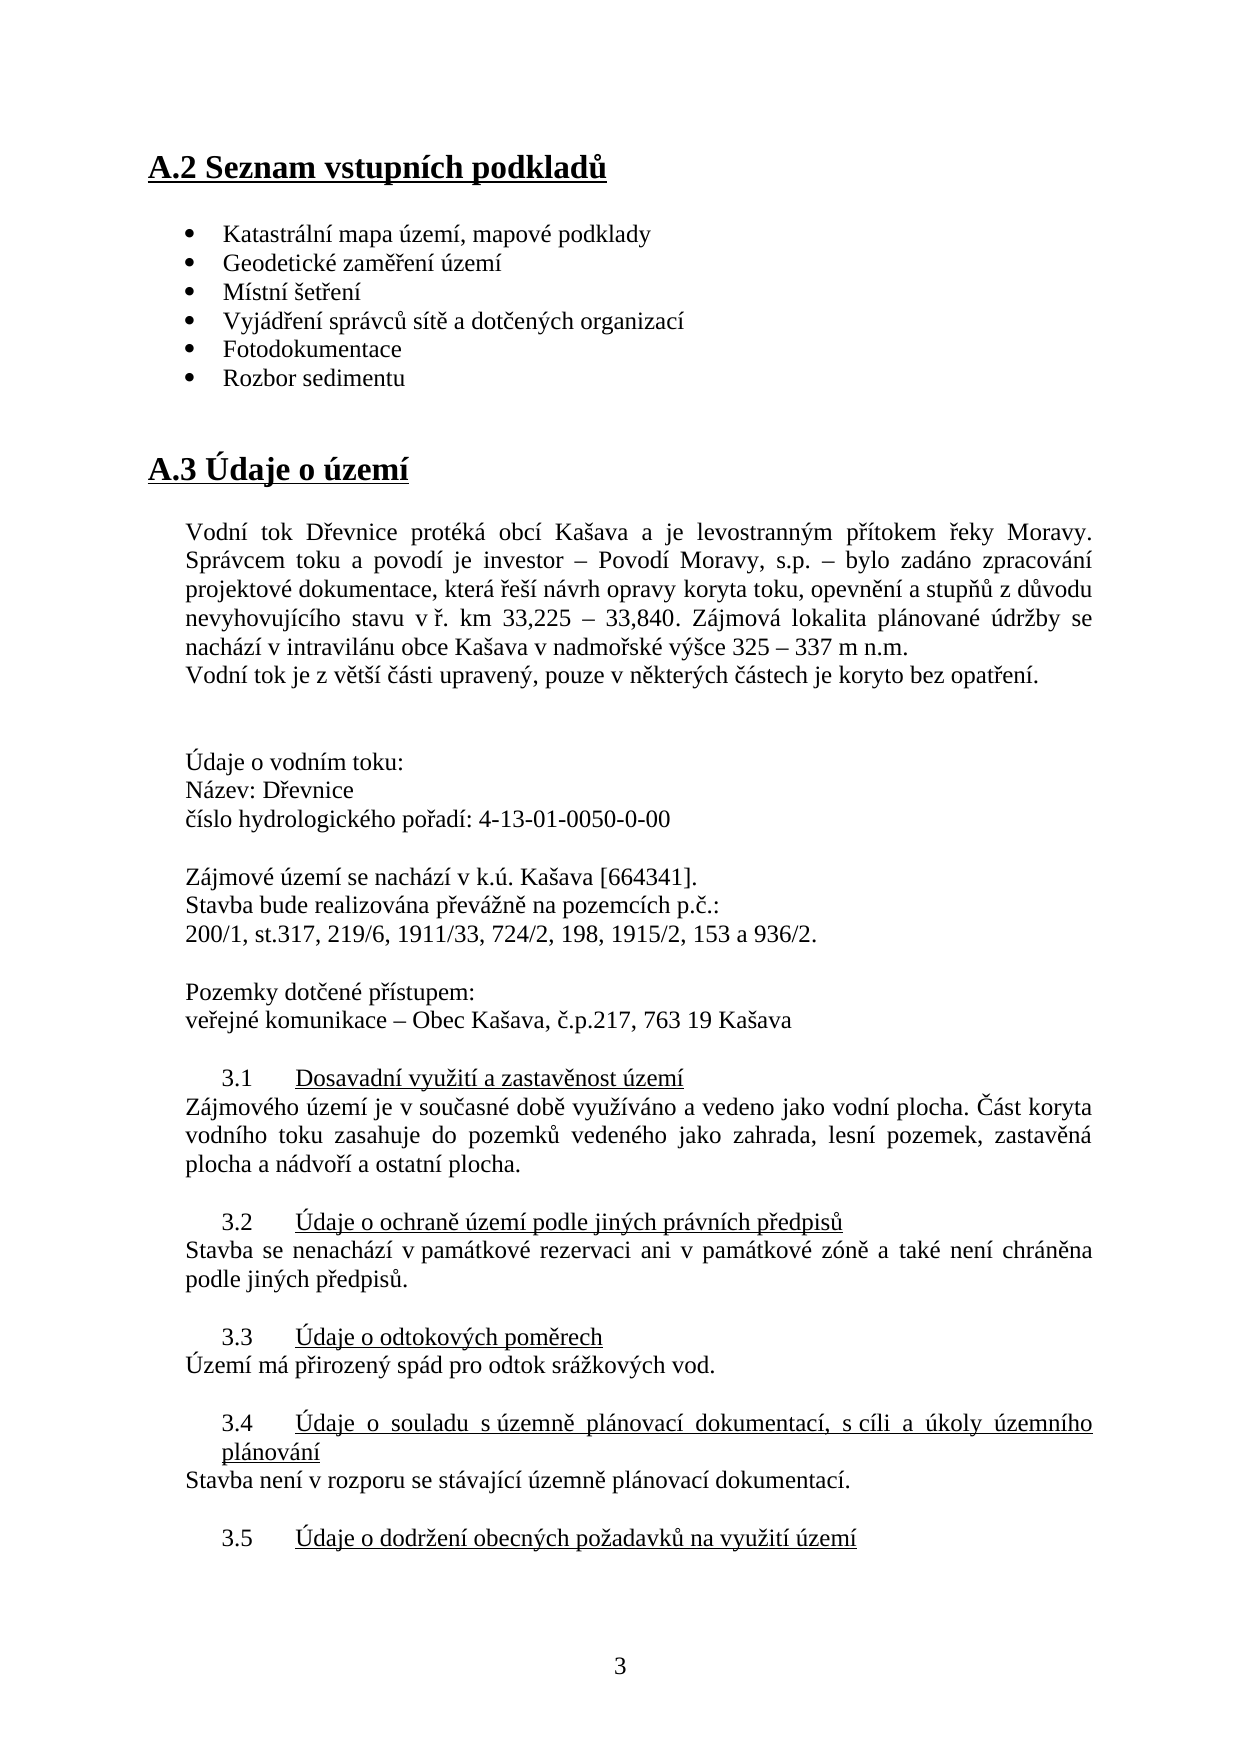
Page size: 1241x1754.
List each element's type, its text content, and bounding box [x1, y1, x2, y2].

text veřejné komunikace – Obec Kašava, č.p.217, 763 19 Kašava [185, 1005, 1093, 1034]
subtitle A.3 Údaje o území [148, 449, 1093, 488]
list Katastrální mapa území, mapové podklady [185, 219, 1093, 248]
text číslo hydrologického pořadí: 4-13-01-0050-0-00 [185, 804, 1093, 833]
list Vyjádření správců sítě a dotčených organizací [185, 306, 1093, 334]
list Fotodokumentace [185, 334, 1093, 363]
text Stavba bude realizována převážně na pozemcích p.č.: [185, 890, 1093, 919]
list Místní šetření [185, 277, 1093, 306]
text Pozemky dotčené přístupem: [185, 977, 1093, 1005]
list Dosavadní využití a zastavěnost území [221, 1063, 1093, 1092]
list Údaje o ochraně území podle jiných právních předpisů [221, 1207, 1093, 1235]
list Údaje o souladu s územně plánovací dokumentací, s cíli a úkoly územního plánování [221, 1408, 1093, 1465]
text Stavba se nenachází v památkové rezervaci ani v památkové zóně a také není chráněna podle jiných předpisů. [185, 1235, 1093, 1293]
list Údaje o dodržení obecných požadavků na využití území [221, 1523, 1093, 1552]
text Území má přirozený spád pro odtok srážkových vod. [185, 1350, 1093, 1379]
text Údaje o vodním toku: [185, 747, 1093, 775]
text Název: Dřevnice [185, 775, 1093, 804]
list Rozbor sedimentu [185, 363, 1093, 392]
text Vodní tok Dřevnice protéká obcí Kašava a je levostranným přítokem řeky Moravy. Správcem toku a povodí je investor – Povodí Moravy, s.p. – bylo zadáno zpracování projektové dokumentace, která řeší návrh opravy koryta toku, opevnění a stupňů z důvodu nevyhovujícího stavu v ř. km 33,225 – 33,840. Zájmová lokalita plánované údržby se nachází v intravilánu obce Kašava v nadmořské výšce 325 – 337 m n.m. [185, 517, 1093, 660]
text 200/1, st.317, 219/6, 1911/33, 724/2, 198, 1915/2, 153 a 936/2. [185, 919, 1093, 948]
list Údaje o odtokových poměrech [221, 1322, 1093, 1350]
subtitle A.2 Seznam vstupních podkladů [148, 148, 1093, 186]
list Geodetické zaměření území [185, 248, 1093, 277]
text Zájmového území je v současné době využíváno a vedeno jako vodní plocha. Část koryta vodního toku zasahuje do pozemků vedeného jako zahrada, lesní pozemek, zastavěná plocha a nádvoří a ostatní plocha. [185, 1092, 1093, 1178]
text Zájmové území se nachází v k.ú. Kašava [664341]. [185, 862, 1093, 890]
text Vodní tok je z větší části upravený, pouze v některých částech je koryto bez opatření. [185, 660, 1093, 689]
text Stavba není v rozporu se stávající územně plánovací dokumentací. [185, 1465, 1093, 1494]
